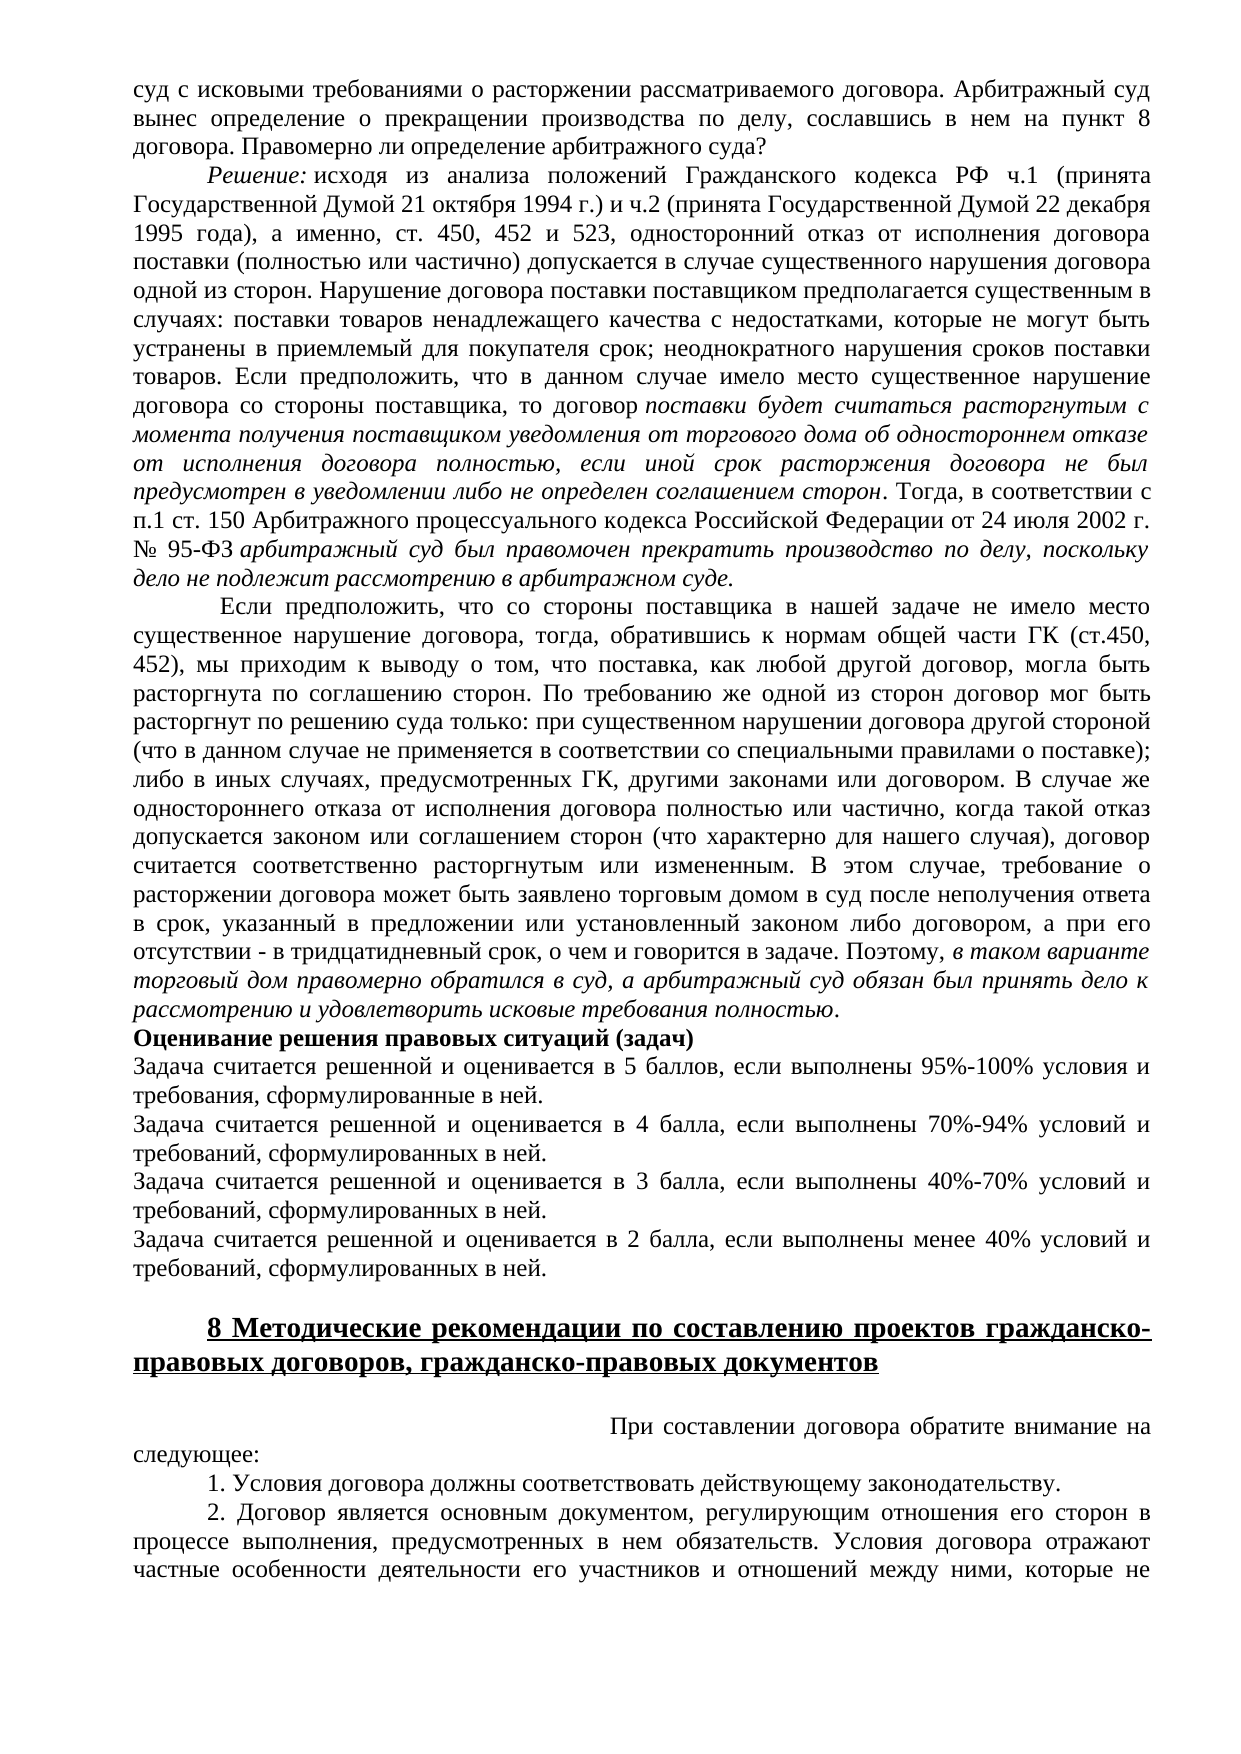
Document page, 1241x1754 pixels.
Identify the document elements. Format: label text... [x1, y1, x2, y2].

text Задача считается решенной и оценивается в 5 баллов, если выполнены 95%-100% условия и требования, сформулированные в ней. [133, 1051, 1152, 1109]
text Задача считается решенной и оценивается в 3 балла, если выполнены 40%-70% условий и требований, сформулированных в ней. [133, 1166, 1152, 1224]
text 8 Методические рекомендации по составлению проектов гражданско-правовых договоров, гражданско-правовых документов [133, 1310, 1152, 1377]
text При составлении договора обратите внимание на следующее: [133, 1411, 1152, 1468]
text Если предположить, что со стороны поставщика в нашей задаче не имело место существенное нарушение договора, тогда, обратившись к нормам общей части ГК (ст.450, 452), мы приходим к выводу о том, что поставка, как любой другой договор, могла быть расторгнута по соглашению сторон. По требованию же одной из сторон договор мог быть расторгнут по решению суда только: при существенном нарушении договора другой стороной (что в данном случае не применяется в соответствии со специальными правилами о поставке); либо в иных случаях, предусмотренных ГК, другими законами или договором. В случае же одностороннего отказа от исполнения договора полностью или частично, когда такой отказ допускается законом или соглашением сторон (что характерно для нашего случая), договор считается соответственно расторгнутым или измененным. В этом случае, требование о расторжении договора может быть заявлено торговым домом в суд после неполучения ответа в срок, указанный в предложении или установленный законом либо договором, а при его отсутствии - в тридцатидневный срок, о чем и говорится в задаче. Поэтому, в таком варианте торговый дом правомерно обратился в суд, а арбитражный суд обязан был принять дело к рассмотрению и удовлетворить исковые требования полностью. [133, 591, 1152, 1023]
text 1. Условия договора должны соответствовать действующему законодательству. [133, 1468, 1152, 1497]
text Задача считается решенной и оценивается в 2 балла, если выполнены менее 40% условий и требований, сформулированных в ней. [133, 1224, 1152, 1281]
text Задача считается решенной и оценивается в 4 балла, если выполнены 70%-94% условий и требований, сформулированных в ней. [133, 1109, 1152, 1166]
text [133, 1497, 1152, 1583]
text Решение: исходя из анализа положений Гражданского кодекса РФ ч.1 (принята Государственной Думой 21 октября 1994 г.) и ч.2 (принята Государственной Думой 22 декабря 1995 года), а именно, ст. 450, 452 и 523, односторонний отказ от исполнения договора поставки (полностью или частично) допускается в случае существенного нарушения договора одной из сторон. Нарушение договора поставки поставщиком предполагается существенным в случаях: поставки товаров ненадлежащего качества с недостатками, которые не могут быть устранены в приемлемый для покупателя срок; неоднократного нарушения сроков поставки товаров. Если предположить, что в данном случае имело место существенное нарушение договора со стороны поставщика, то договор поставки будет считаться расторгнутым с момента получения поставщиком уведомления от торгового дома об одностороннем отказе от исполнения договора полностью, если иной срок расторжения договора не был предусмотрен в уведомлении либо не определен соглашением сторон. Тогда, в соответствии с п.1 ст. 150 Арбитражного процессуального кодекса Российской Федерации от 24 июля 2002 г. № 95-ФЗ арбитражный суд был правомочен прекратить производство по делу, поскольку дело не подлежит рассмотрению в арбитражном суде. [133, 160, 1152, 591]
text Оценивание решения правовых ситуаций (задач) [133, 1023, 1152, 1051]
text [133, 74, 1152, 160]
